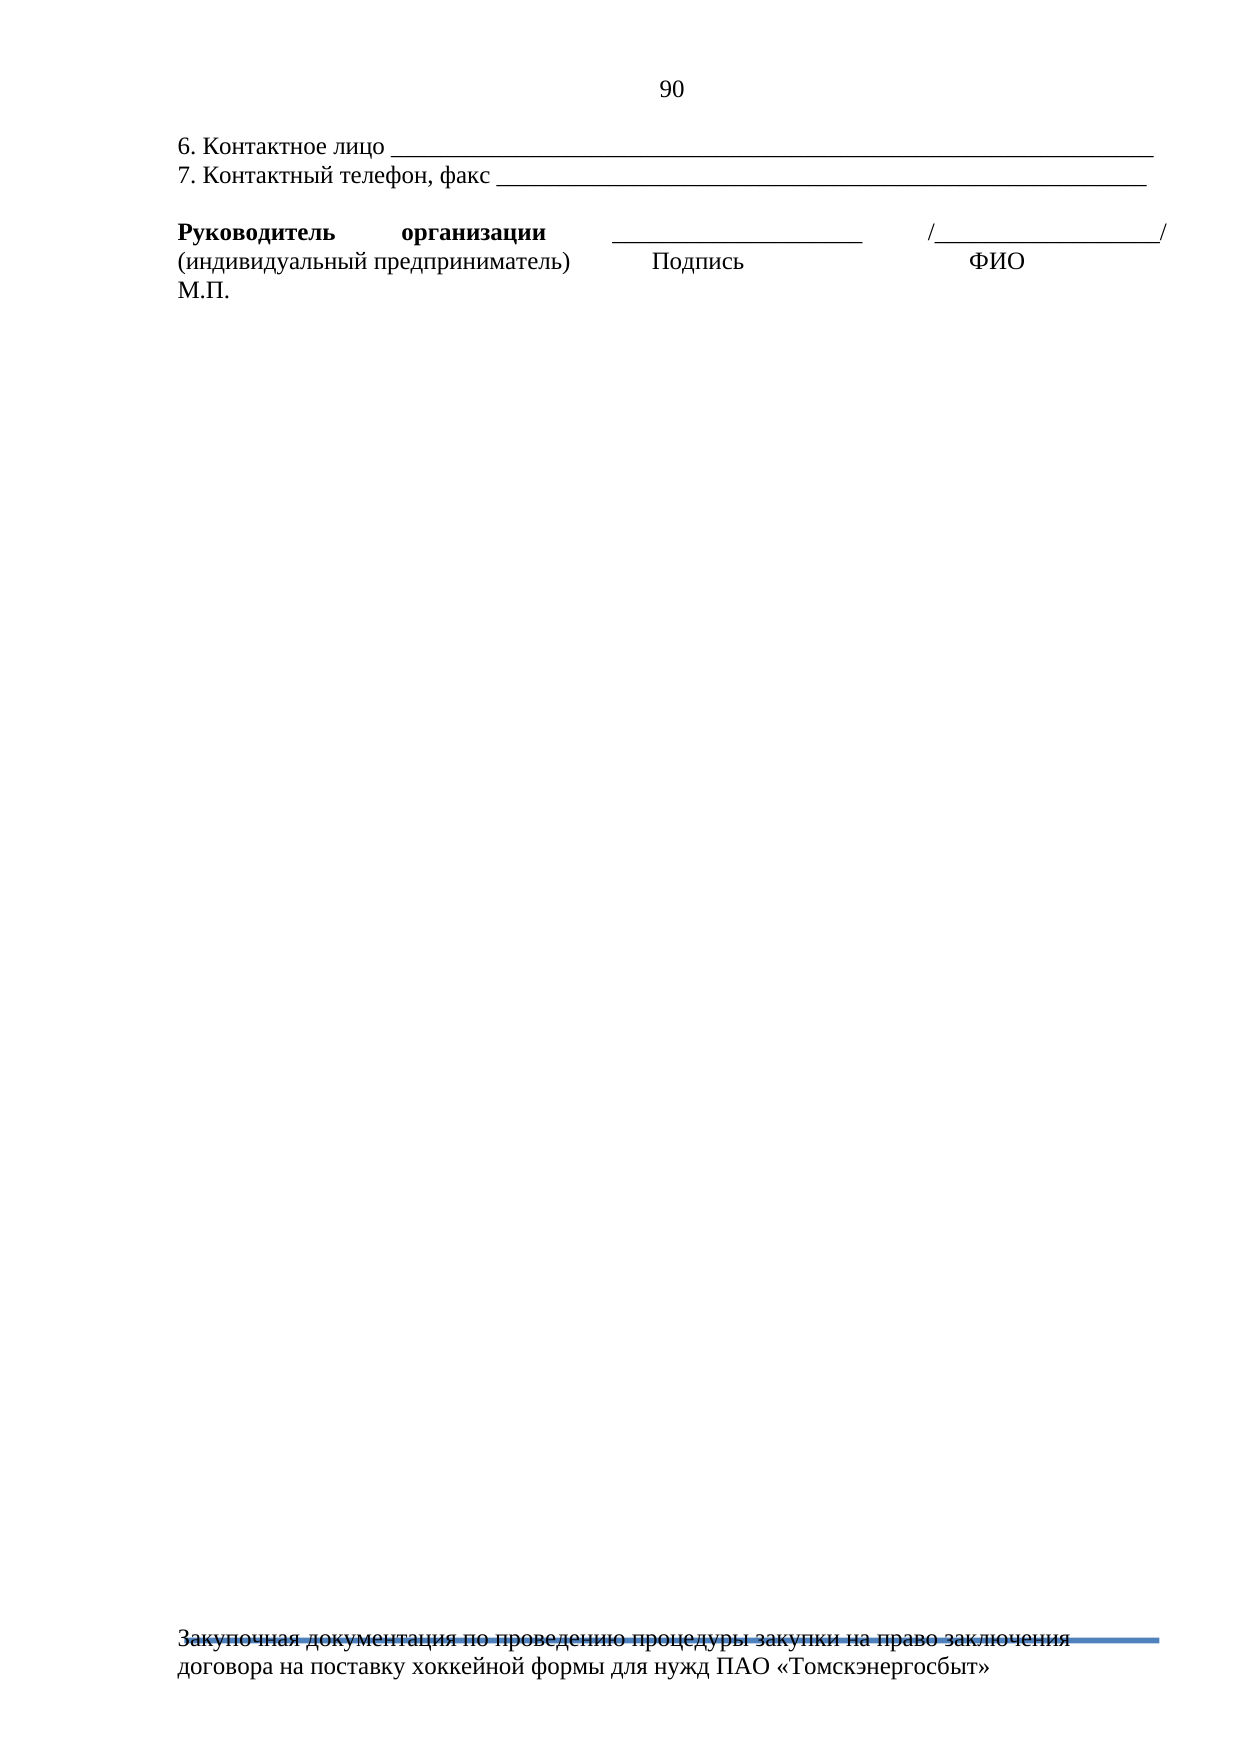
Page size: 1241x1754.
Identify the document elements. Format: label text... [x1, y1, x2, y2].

text 7. Контактный телефон, факс ____________________________________________________ [177, 160, 1167, 189]
text 6. Контактное лицо _____________________________________________________________ [177, 131, 1167, 160]
text М.П. [177, 275, 1167, 304]
text Руководитель организации ____________________ /__________________/ (индивидуальный предприниматель) Подпись ФИО [177, 217, 1167, 275]
